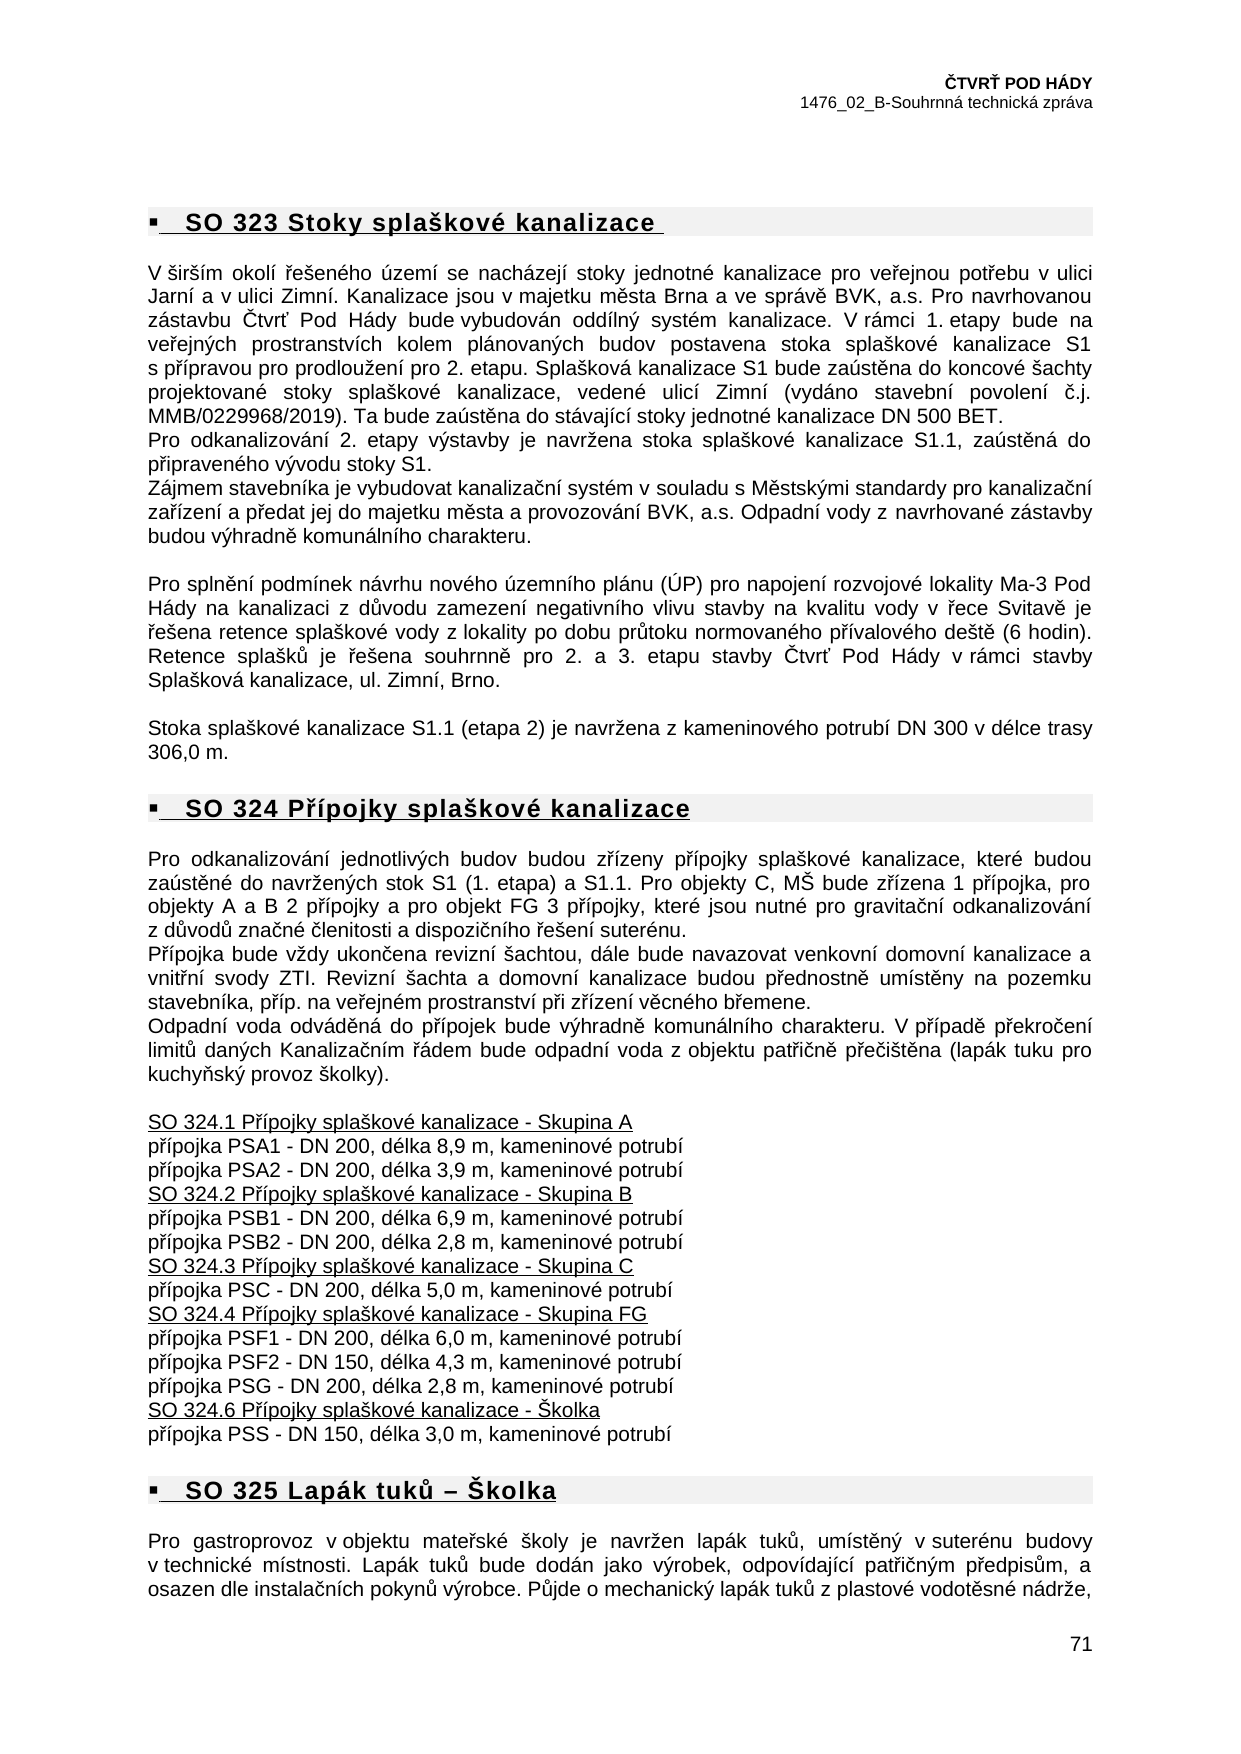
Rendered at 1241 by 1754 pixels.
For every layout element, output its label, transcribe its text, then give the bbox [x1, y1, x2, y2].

text přípojka PSB2 - DN 200, délka 2,8 m, kameninové potrubí [148, 1230, 1093, 1254]
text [148, 1528, 1093, 1600]
subtitle SO 323 Stoky splaškové kanalizace [148, 207, 1093, 236]
text SO 324.4 Přípojky splaškové kanalizace - Skupina FG [148, 1302, 1093, 1326]
text SO 324.6 Přípojky splaškové kanalizace - Školka [148, 1397, 1093, 1421]
text Odpadní voda odváděná do přípojek bude výhradně komunálního charakteru. V případě překročení limitů daných Kanalizačním řádem bude odpadní voda z objektu patřičně přečištěna (lapák tuku pro kuchyňský provoz školky). [148, 1014, 1093, 1086]
text Pro odkanalizování 2. etapy výstavby je navržena stoka splaškové kanalizace S1.1, zaústěná do připraveného vývodu stoky S1. [148, 428, 1093, 476]
text přípojka PSG - DN 200, délka 2,8 m, kameninové potrubí [148, 1373, 1093, 1397]
text Stoka splaškové kanalizace S1.1 (etapa 2) je navržena z kameninového potrubí DN 300 v délce trasy 306,0 m. [148, 716, 1093, 763]
text Pro odkanalizování jednotlivých budov budou zřízeny přípojky splaškové kanalizace, které budou zaústěné do navržených stok S1 (1. etapa) a S1.1. Pro objekty C, MŠ bude zřízena 1 přípojka, pro objekty A a B 2 přípojky a pro objekt FG 3 přípojky, které jsou nutné pro gravitační odkanalizování z důvodů značné členitosti a dispozičního řešení suterénu. [148, 846, 1093, 942]
text přípojka PSB1 - DN 200, délka 6,9 m, kameninové potrubí [148, 1206, 1093, 1230]
text přípojka PSC - DN 200, délka 5,0 m, kameninové potrubí [148, 1278, 1093, 1302]
text SO 324.3 Přípojky splaškové kanalizace - Skupina C [148, 1254, 1093, 1278]
text přípojka PSS - DN 150, délka 3,0 m, kameninové potrubí [148, 1421, 1093, 1445]
text přípojka PSF2 - DN 150, délka 4,3 m, kameninové potrubí [148, 1349, 1093, 1373]
text V širším okolí řešeného území se nacházejí stoky jednotné kanalizace pro veřejnou potřebu v ulici Jarní a v ulici Zimní. Kanalizace jsou v majetku města Brna a ve správě BVK, a.s. Pro navrhovanou zástavbu Čtvrť Pod Hády bude vybudován oddílný systém kanalizace. V rámci 1. etapy bude na veřejných prostranstvích kolem plánovaných budov postavena stoka splaškové kanalizace S1 s přípravou pro prodloužení pro 2. etapu. Splašková kanalizace S1 bude zaústěna do koncové šachty projektované stoky splaškové kanalizace, vedené ulicí Zimní (vydáno stavební povolení č.j. MMB/0229968/2019). Ta bude zaústěna do stávající stoky jednotné kanalizace DN 500 BET. [148, 260, 1093, 428]
text Přípojka bude vždy ukončena revizní šachtou, dále bude navazovat venkovní domovní kanalizace a vnitřní svody ZTI. Revizní šachta a domovní kanalizace budou přednostně umístěny na pozemku stavebníka, příp. na veřejném prostranství při zřízení věcného břemene. [148, 942, 1093, 1014]
subtitle SO 325 Lapák tuků – Školka [148, 1476, 1093, 1504]
text Pro splnění podmínek návrhu nového územního plánu (ÚP) pro napojení rozvojové lokality Ma-3 Pod Hády na kanalizaci z důvodu zamezení negativního vlivu stavby na kvalitu vody v řece Svitavě je řešena retence splaškové vody z lokality po dobu průtoku normovaného přívalového deště (6 hodin). Retence splašků je řešena souhrnně pro 2. a 3. etapu stavby Čtvrť Pod Hády v rámci stavby Splašková kanalizace, ul. Zimní, Brno. [148, 572, 1093, 692]
text přípojka PSA1 - DN 200, délka 8,9 m, kameninové potrubí [148, 1134, 1093, 1158]
text přípojka PSA2 - DN 200, délka 3,9 m, kameninové potrubí [148, 1158, 1093, 1182]
text SO 324.1 Přípojky splaškové kanalizace - Skupina A [148, 1110, 1093, 1134]
text SO 324.2 Přípojky splaškové kanalizace - Skupina B [148, 1182, 1093, 1206]
text Zájmem stavebníka je vybudovat kanalizační systém v souladu s Městskými standardy pro kanalizační zařízení a předat jej do majetku města a provozování BVK, a.s. Odpadní vody z navrhované zástavby budou výhradně komunálního charakteru. [148, 476, 1093, 548]
text přípojka PSF1 - DN 200, délka 6,0 m, kameninové potrubí [148, 1326, 1093, 1349]
subtitle SO 324 Přípojky splaškové kanalizace [148, 794, 1093, 822]
